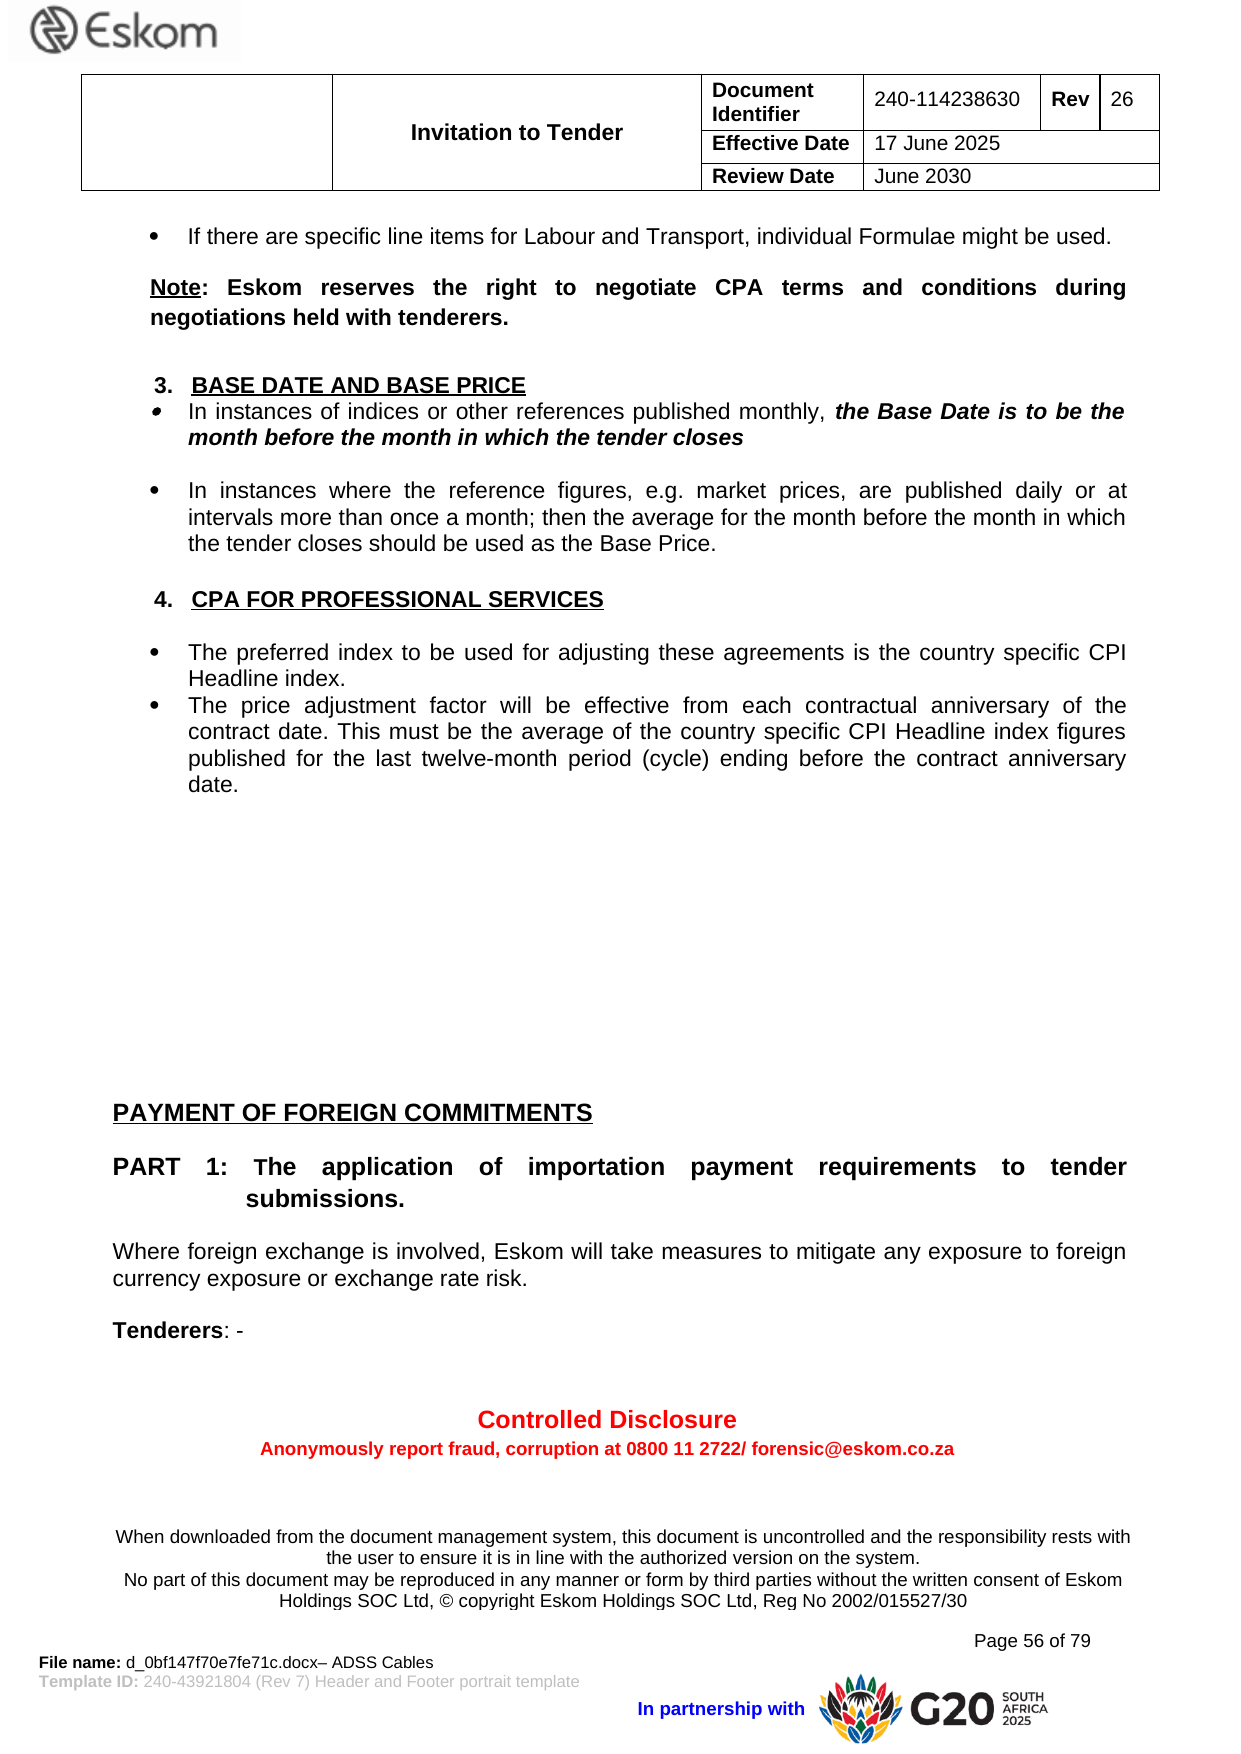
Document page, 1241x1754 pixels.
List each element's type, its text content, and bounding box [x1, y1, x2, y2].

list In instances where the reference figures, e.g. market prices, are published daily or at intervals more than once a month; then the average for the month before the month in which the tender closes should be used as the Base Price. [150, 477, 1128, 556]
text PART 1: The application of importation payment requirements to tender submissions. [112, 1151, 1128, 1213]
text Where foreign exchange is involved, Eskom will take measures to mitigate any exposure to foreign currency exposure or exchange rate risk. [112, 1238, 1128, 1291]
list In instances of indices or other references published monthly, the Base Date is to be the month before the month in which the tender closes [150, 398, 1128, 451]
text PAYMENT OF FOREIGN COMMITMENTS [112, 1098, 1128, 1126]
list If there are specific line items for Labour and Transport, individual Formulae might be used. [150, 223, 1128, 249]
text Note: Eskom reserves the right to negotiate CPA terms and conditions during negotiations held with tenderers. [150, 274, 1128, 330]
list CPA for Professional Services [154, 586, 1091, 613]
list The price adjustment factor will be effective from each contractual anniversary of the contract date. This must be the average of the country specific CPI Headline index figures published for the last twelve-month period (cycle) ending before the contract anniversary date. [150, 692, 1128, 797]
list The preferred index to be used for adjusting these agreements is the country specific CPI Headline index. [150, 639, 1128, 692]
text Tenderers: - [112, 1317, 1128, 1344]
picture [818, 1673, 1052, 1744]
list Base Date AND BASE PRICE [154, 372, 1091, 398]
